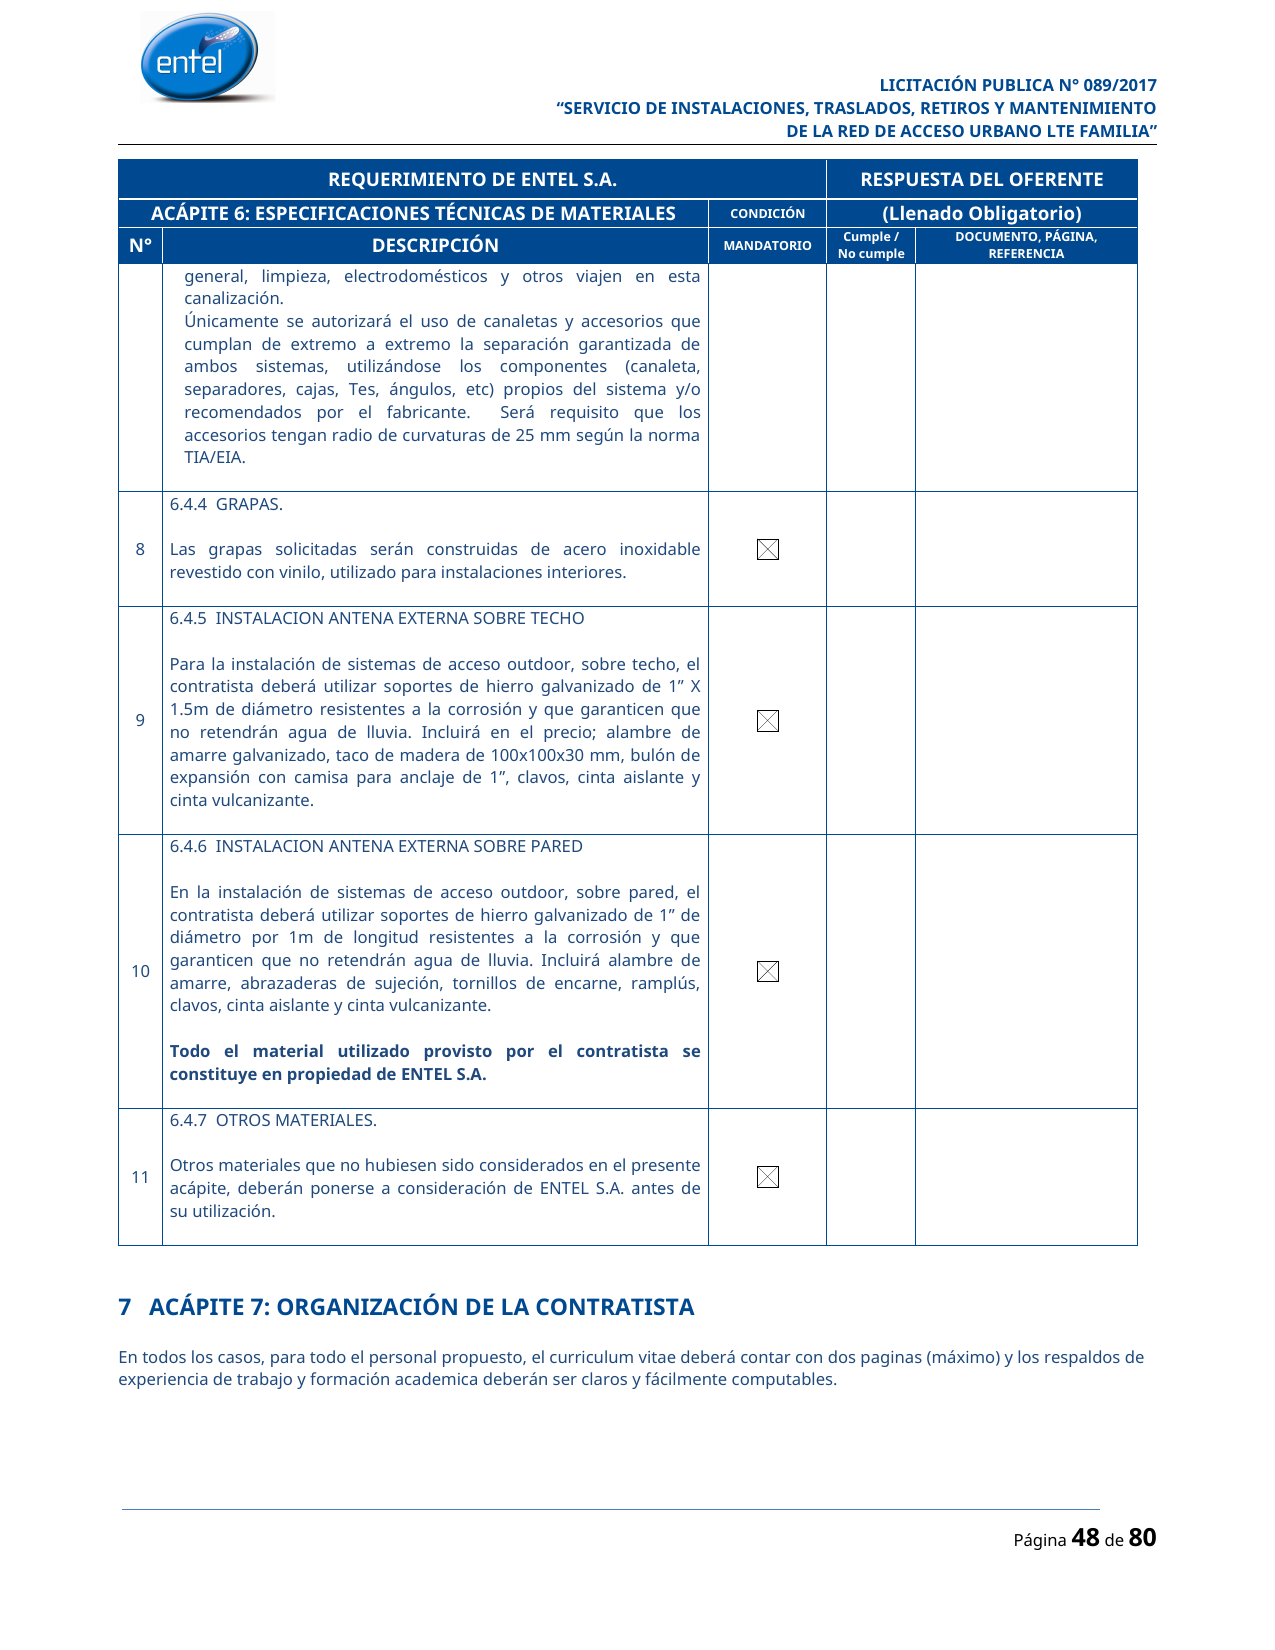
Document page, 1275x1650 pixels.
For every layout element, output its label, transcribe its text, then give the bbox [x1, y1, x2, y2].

picture [140, 11, 276, 103]
table_cell [709, 264, 826, 491]
table_cell DOCUMENTO, PÁGINA, REFERENCIA [916, 228, 1137, 263]
table_cell [916, 264, 1137, 491]
table_cell 7 [119, 264, 162, 491]
text 7 ACÁPITE 7: ORGANIZACIÓN DE LA CONTRATISTA [118, 1291, 1157, 1322]
table_cell [709, 607, 826, 834]
table_cell [709, 835, 826, 1107]
table_cell 6.4.7 OTROS MATERIALES. Otros materiales que no hubiesen sido considerados en el presente acápite, deberán ponerse a consideración de ENTEL S.A. antes de su utilización. [163, 1109, 708, 1245]
table_cell [709, 492, 826, 606]
table_cell [709, 1109, 826, 1245]
table_cell 6.4.5 INSTALACION ANTENA EXTERNA SOBRE TECHO Para la instalación de sistemas de acceso outdoor, sobre techo, el contratista deberá utilizar soportes de hierro galvanizado de 1” X 1.5m de diámetro resistentes a la corrosión y que garanticen que no retendrán agua de lluvia. Incluirá en el precio; alambre de amarre galvanizado, taco de madera de 100x100x30 mm, bulón de expansión con camisa para anclaje de 1”, clavos, cinta aislante y cinta vulcanizante. [163, 607, 708, 834]
table_cell 8 [119, 492, 162, 606]
table_cell [827, 264, 915, 491]
text En todos los casos, para todo el personal propuesto, el curriculum vitae deberá contar con dos paginas (máximo) y los respaldos de experiencia de trabajo y formación academica deberán ser claros y fácilmente computables. [118, 1345, 1157, 1391]
table_cell CONDICIÓN [709, 200, 826, 227]
table_cell Cumple / No cumple [827, 228, 915, 263]
table_cell 11 [119, 1109, 162, 1245]
table_cell [916, 492, 1137, 606]
table_cell [916, 607, 1137, 834]
table_cell MANDATORIO [709, 228, 826, 263]
table_cell DESCRIPCIÓN [163, 228, 708, 263]
table_cell [916, 1109, 1137, 1245]
table_cell 10 [119, 835, 162, 1107]
table_cell [827, 1109, 915, 1245]
table_cell [827, 835, 915, 1107]
table_cell 9 [119, 607, 162, 834]
table_cell ACÁPITE 6: ESPECIFICACIONES TÉCNICAS DE MATERIALES [119, 200, 708, 227]
table_cell 6.4.6 INSTALACION ANTENA EXTERNA SOBRE PARED En la instalación de sistemas de acceso outdoor, sobre pared, el contratista deberá utilizar soportes de hierro galvanizado de 1” de diámetro por 1m de longitud resistentes a la corrosión y que garanticen que no retendrán agua de lluvia. Incluirá alambre de amarre, abrazaderas de sujeción, tornillos de encarne, ramplús, clavos, cinta aislante y cinta vulcanizante. Todo el material utilizado provisto por el contratista se constituye en propiedad de ENTEL S.A. [163, 835, 708, 1107]
table_cell (Llenado Obligatorio) [827, 200, 1137, 227]
table_cell 6.4.4 GRAPAS. Las grapas solicitadas serán construidas de acero inoxidable revestido con vinilo, utilizado para instalaciones interiores. [163, 492, 708, 606]
table_header RESPUESTA DEL OFERENTE [827, 160, 1137, 198]
table_cell [827, 607, 915, 834]
table_cell N° [119, 228, 162, 263]
table_cell [827, 492, 915, 606]
table_cell [916, 835, 1137, 1107]
table_header REQUERIMIENTO DE ENTEL S.A. [119, 160, 826, 198]
